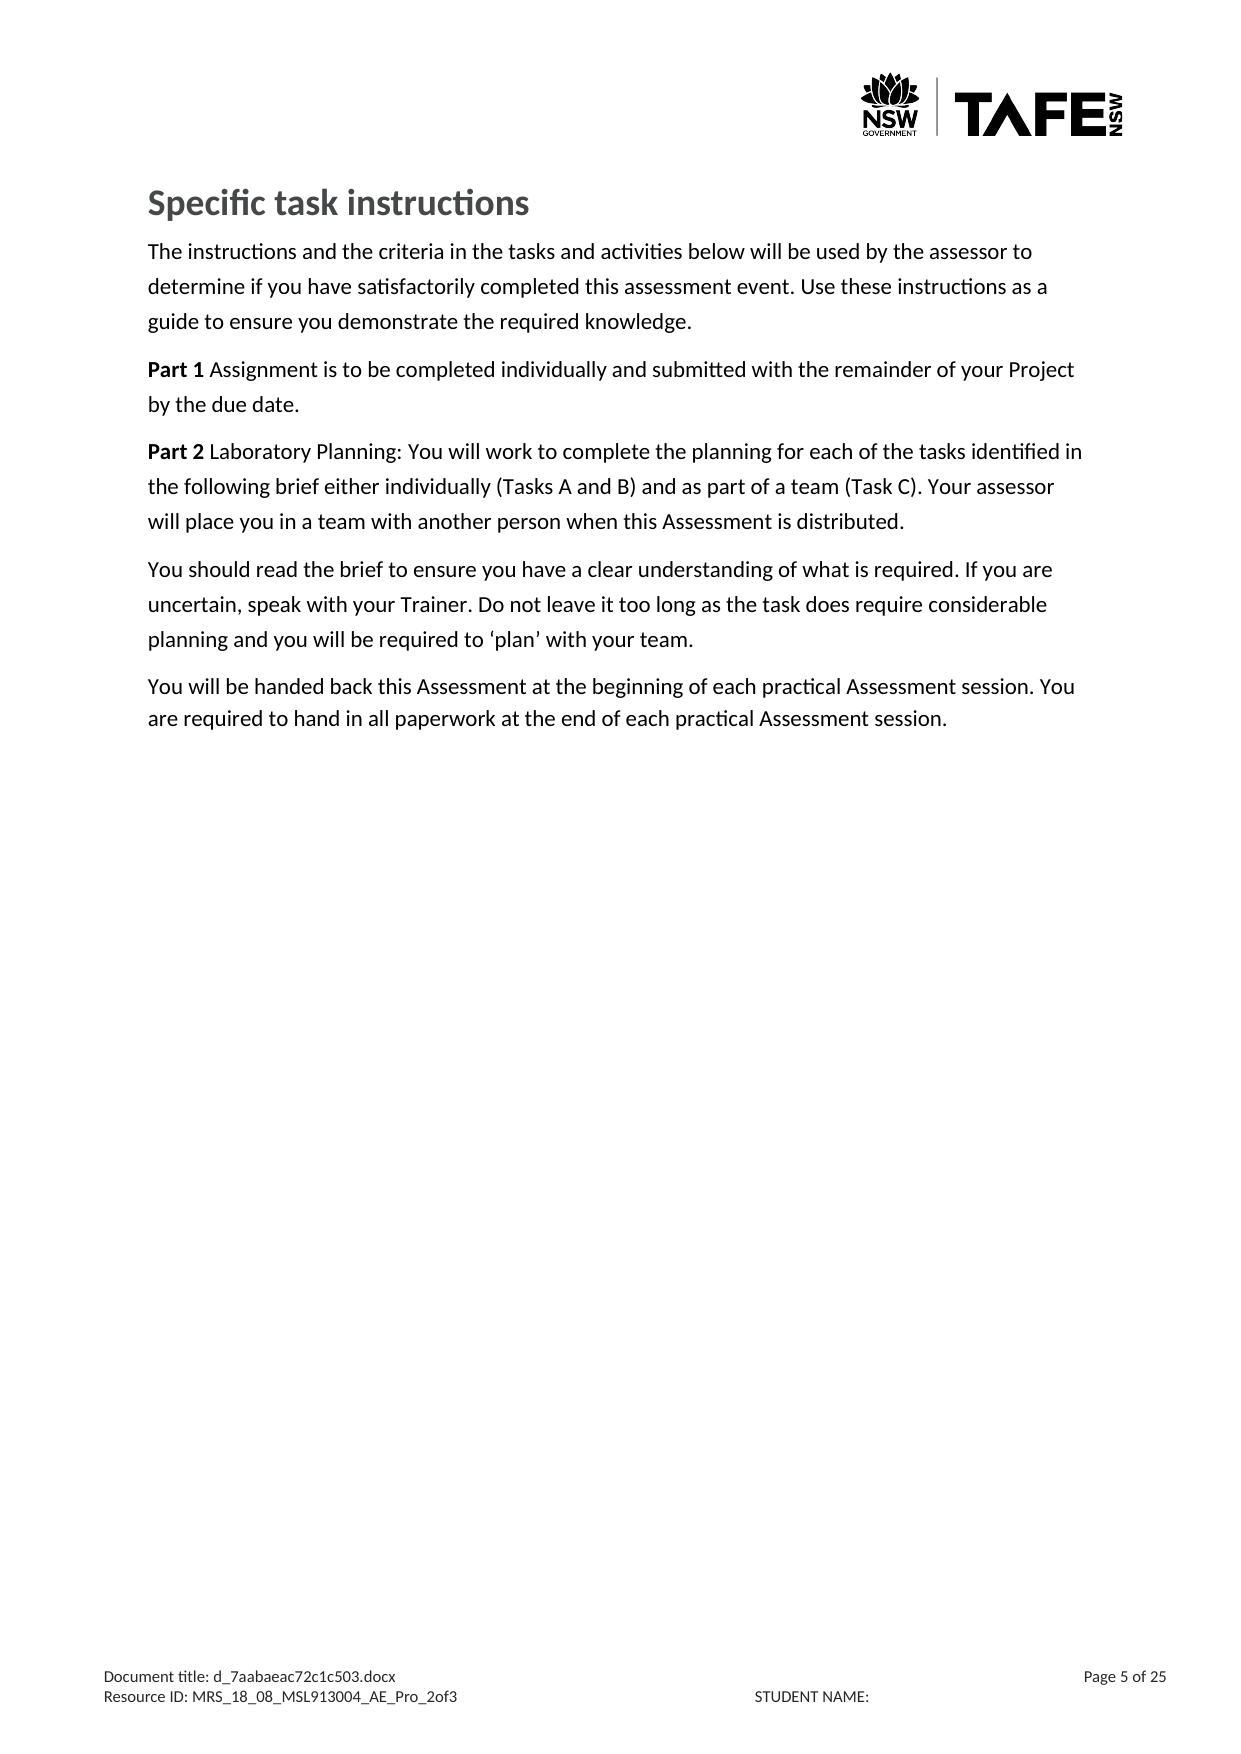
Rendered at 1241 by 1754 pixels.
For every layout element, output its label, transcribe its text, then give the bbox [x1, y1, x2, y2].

text The instructions and the criteria in the tasks and activities below will be used by the assessor to determine if you have satisfactorily completed this assessment event. Use these instructions as a guide to ensure you demonstrate the required knowledge. [148, 237, 1092, 335]
subtitle Specific task instructions [148, 179, 1092, 225]
text Part 1 Assignment is to be completed individually and submitted with the remainder of your Project by the due date. [148, 355, 1092, 418]
text You should read the brief to ensure you have a clear understanding of what is required. If you are uncertain, speak with your Trainer. Do not leave it too long as the task does require considerable planning and you will be required to ‘plan’ with your team. [148, 555, 1092, 653]
picture [861, 71, 1123, 137]
text Part 2 Laboratory Planning: You will work to complete the planning for each of the tasks identified in the following brief either individually (Tasks A and B) and as part of a team (Task C). Your assessor will place you in a team with another person when this Assessment is distributed. [148, 437, 1092, 535]
text You will be handed back this Assessment at the beginning of each practical Assessment session. You are required to hand in all paperwork at the end of each practical Assessment session. [148, 672, 1092, 733]
